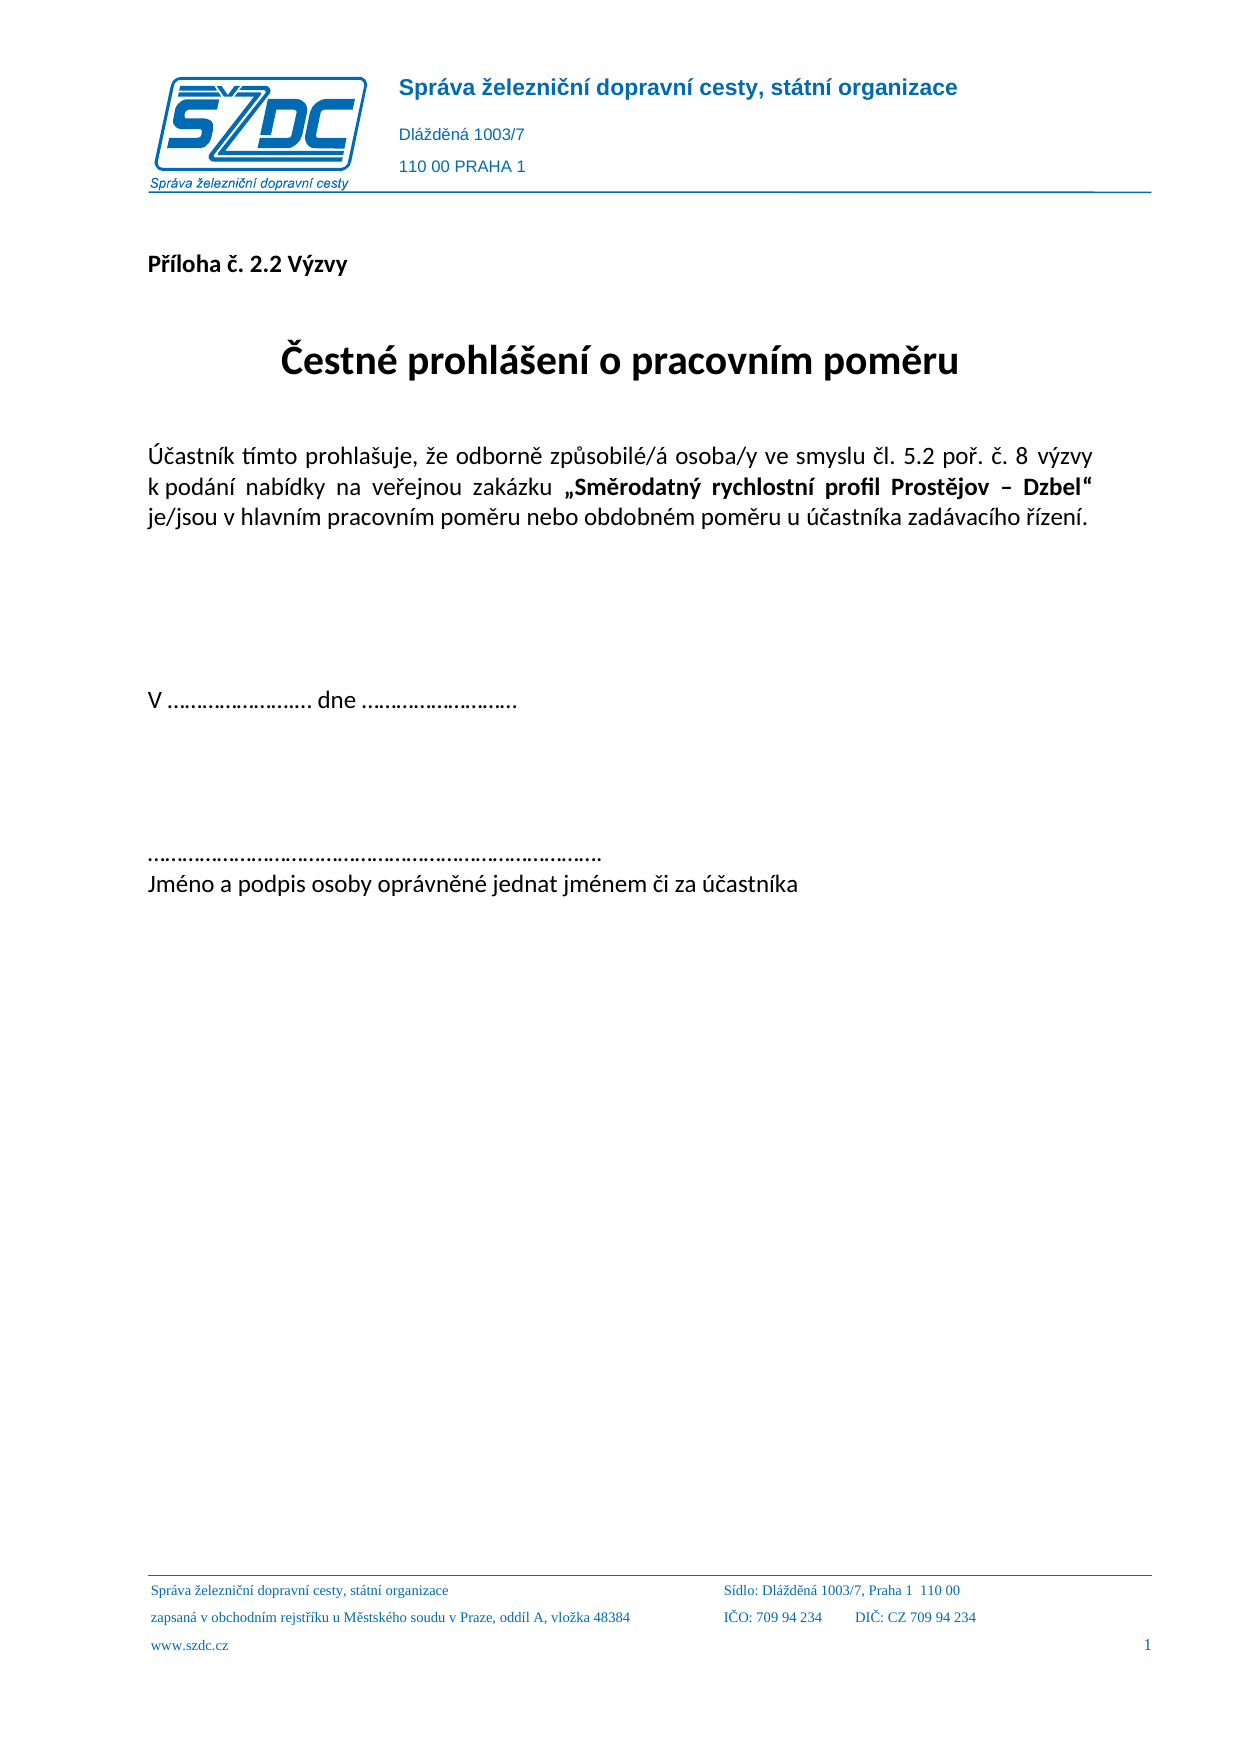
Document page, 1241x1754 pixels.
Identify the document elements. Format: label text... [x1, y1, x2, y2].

text Účastník tímto prohlašuje, že odborně způsobilé/á osoba/y ve smyslu čl. 5.2 poř. č. 8 výzvy k podání nabídky na veřejnou zakázku „Směrodatný rychlostní profil Prostějov – Dzbel“ je/jsou v hlavním pracovním poměru nebo obdobném poměru u účastníka zadávacího řízení. [148, 441, 1093, 532]
text Jméno a podpis osoby oprávněné jednat jménem či za účastníka [148, 868, 1092, 898]
text Příloha č. 2.2 Výzvy [148, 248, 1093, 279]
text V ………………….… dne ……………………… [148, 685, 1092, 715]
text ……………………………………………………………………. [148, 837, 1092, 868]
title Čestné prohlášení o pracovním poměru [148, 334, 1093, 385]
